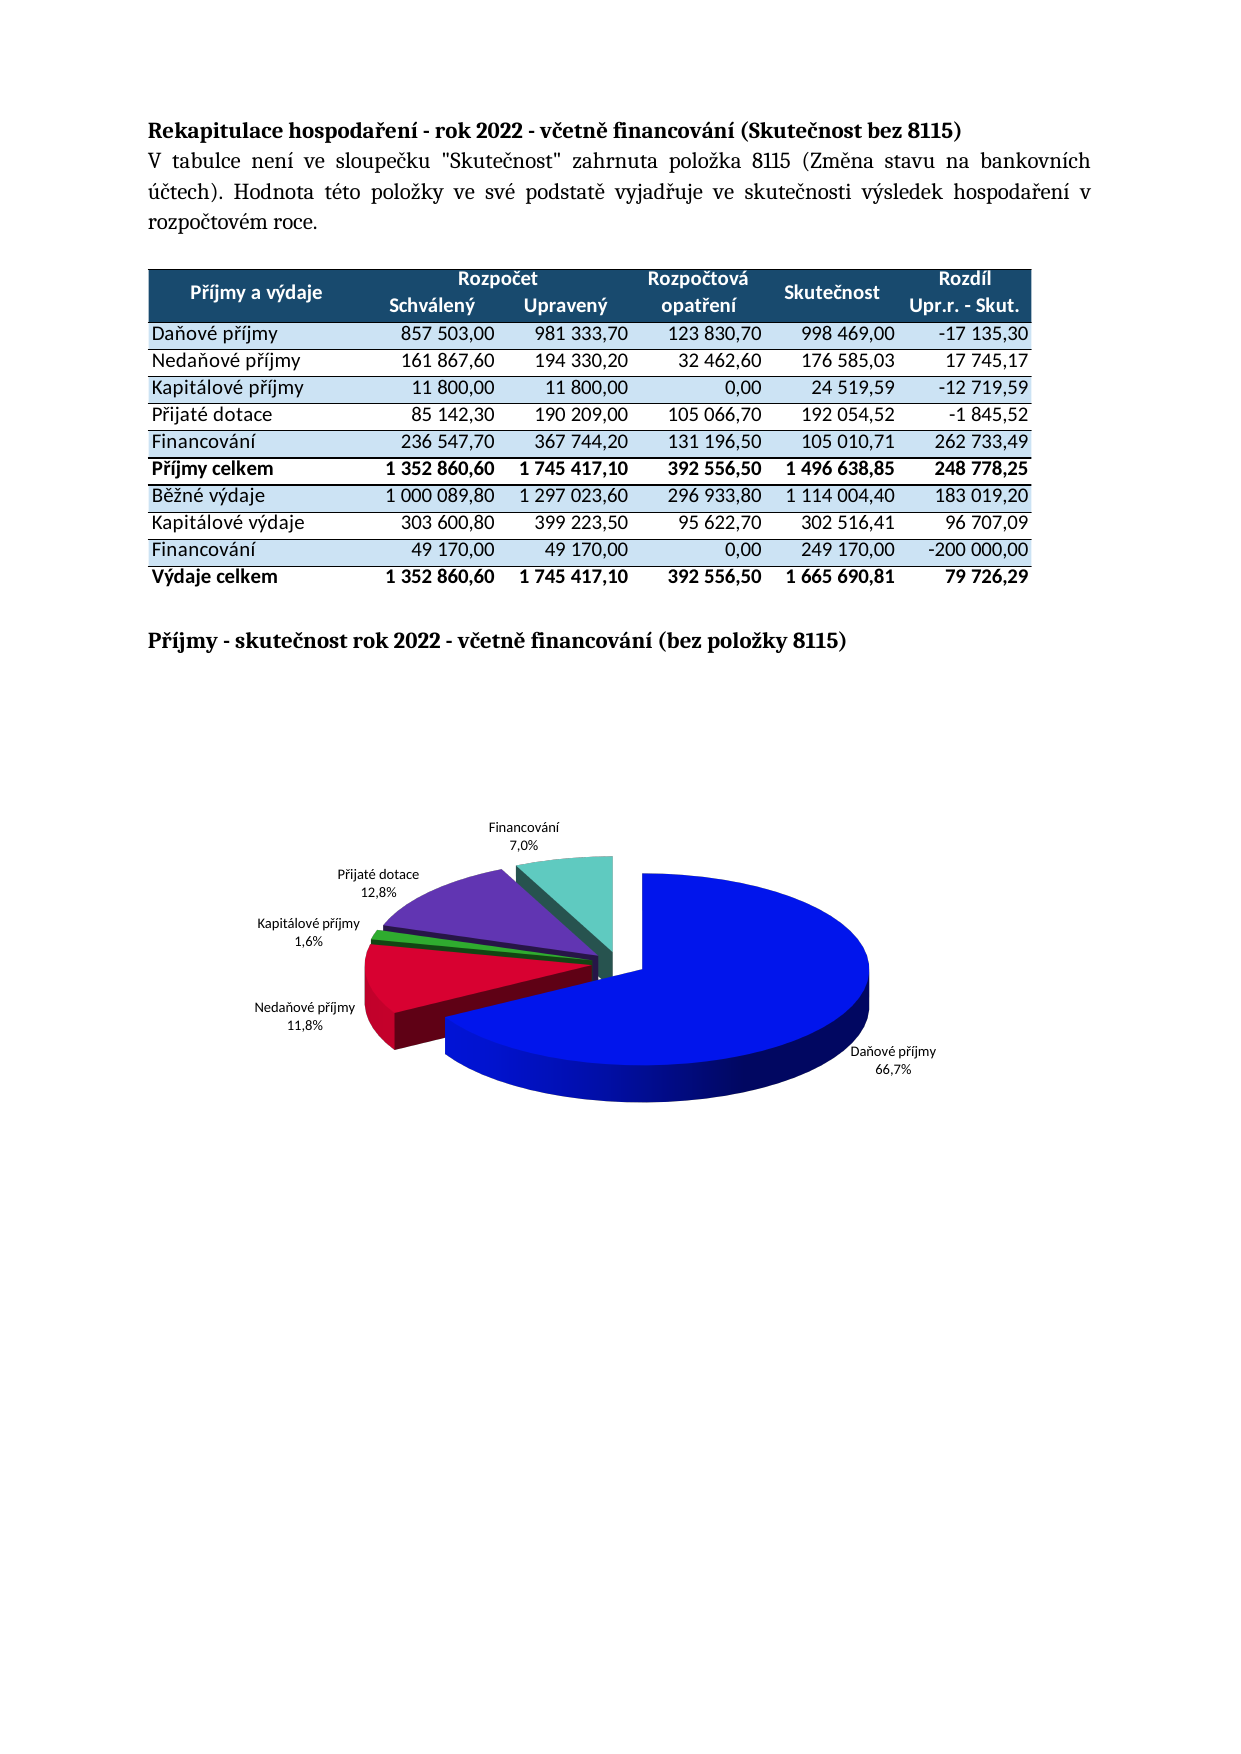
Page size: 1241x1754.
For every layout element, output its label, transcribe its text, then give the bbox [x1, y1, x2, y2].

text Rekapitulace hospodaření - rok 2022 - včetně financování (Skutečnost bez 8115) [148, 118, 1093, 144]
text Příjmy - skutečnost rok 2022 - včetně financování (bez položky 8115) [148, 628, 1093, 654]
text V tabulce není ve sloupečku "Skutečnost" zahrnuta položka 8115 (Změna stavu na bankovních účtech). Hodnota této položky ve své podstatě vyjadřuje ve skutečnosti výsledek hospodaření v rozpočtovém roce. [148, 148, 1093, 235]
